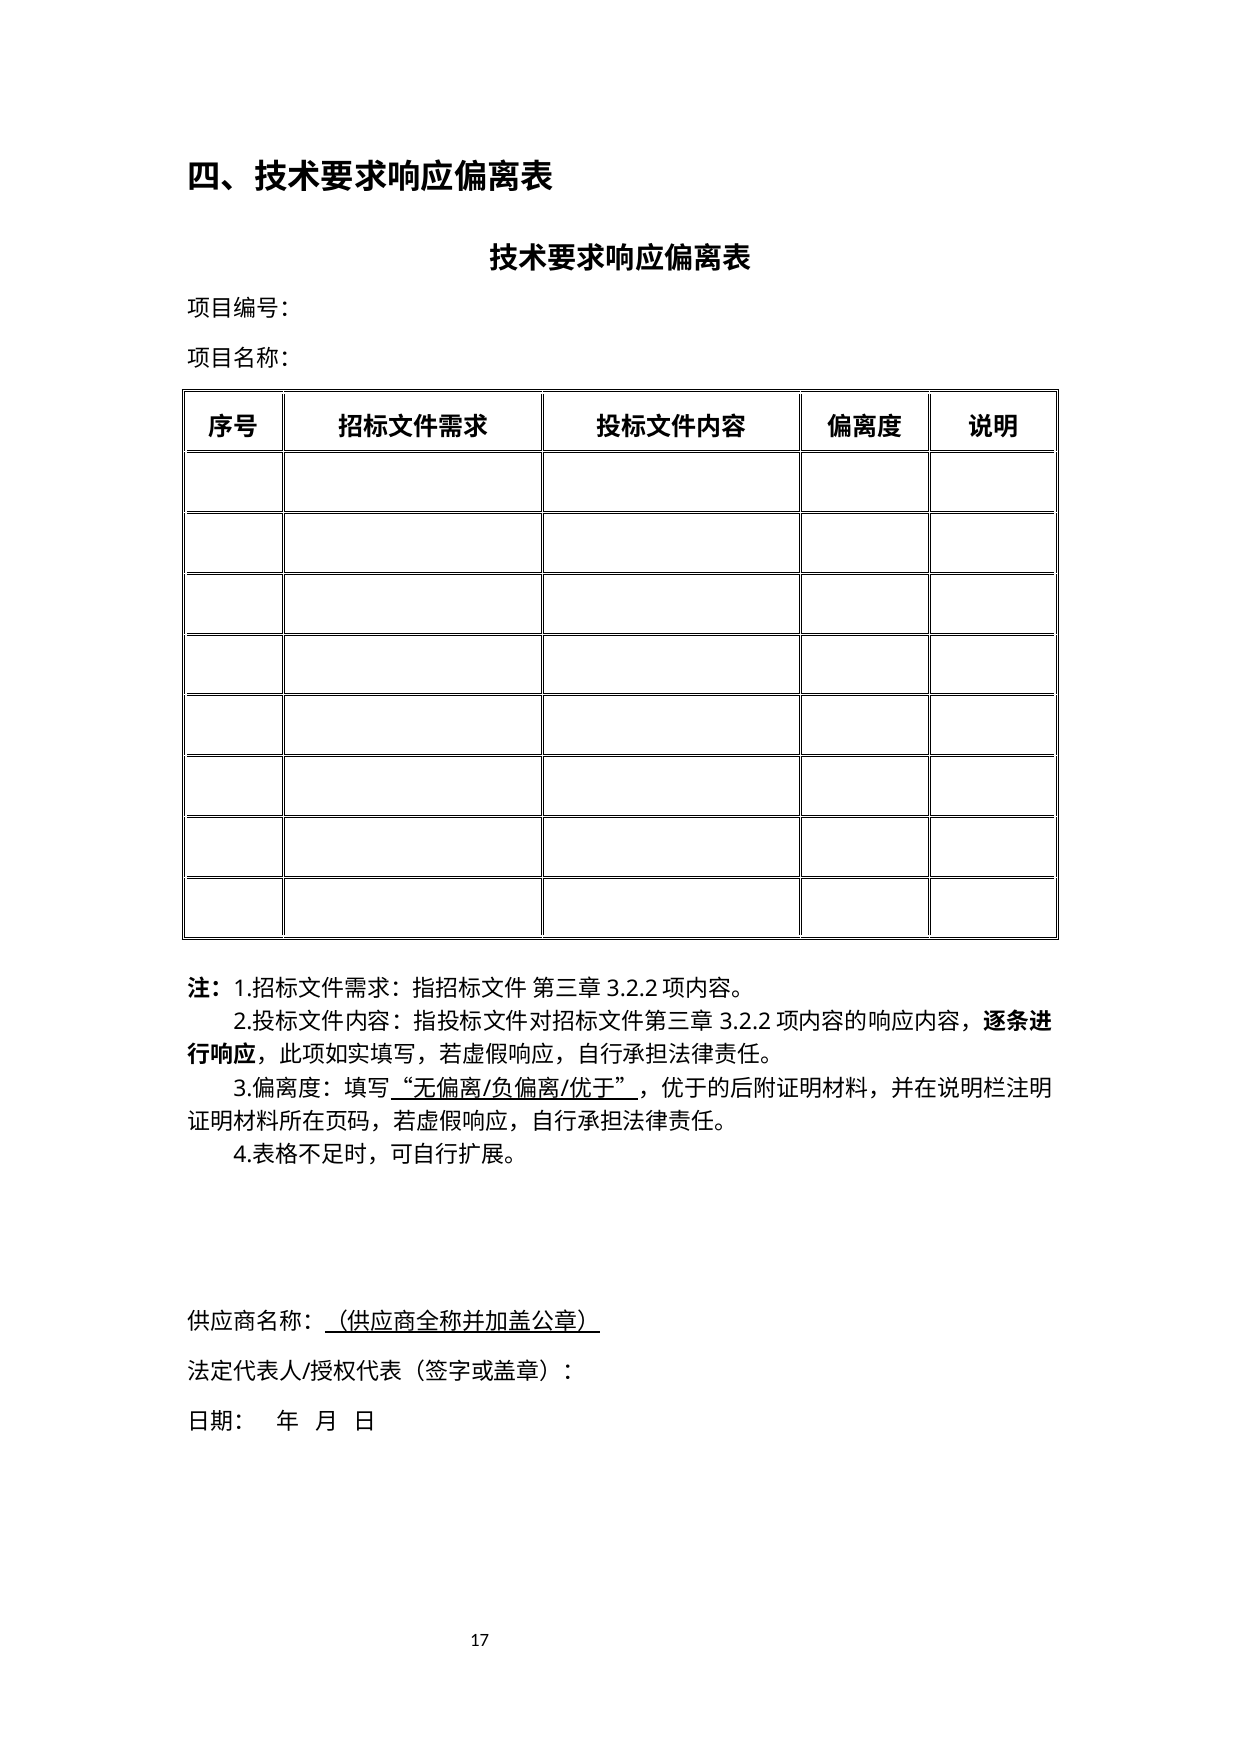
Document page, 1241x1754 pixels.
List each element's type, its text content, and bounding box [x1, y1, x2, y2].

table_cell [931, 511, 1056, 572]
text 技术要求响应偏离表 [187, 235, 1053, 277]
table_cell [285, 575, 541, 632]
table_cell [285, 514, 541, 572]
table_cell [802, 453, 928, 511]
text 项目编号： [187, 289, 1053, 323]
table_cell [185, 511, 282, 572]
table_cell [802, 636, 928, 693]
text 项目名称： [187, 339, 1053, 373]
table_cell [802, 757, 928, 815]
table_cell [185, 572, 282, 632]
table_cell [544, 757, 799, 815]
text 2.投标文件内容：指投标文件对招标文件第三章 3.2.2项内容的响应内容，逐条进行响应，此项如实填写，若虚假响应，自行承担法律责任。 [187, 1003, 1053, 1069]
table_cell [800, 879, 929, 937]
table_header 投标文件内容 [542, 392, 800, 450]
table_cell [285, 818, 541, 876]
table_cell [284, 879, 542, 937]
text 法定代表人/授权代表（签字或盖章）： [187, 1352, 1053, 1386]
table_cell [931, 572, 1056, 632]
table_header 招标文件需求 [284, 392, 542, 450]
table_cell [802, 696, 928, 754]
text 日期： 年 月 日 [187, 1402, 1053, 1436]
table_cell [183, 815, 284, 876]
table_cell [544, 575, 799, 632]
table_cell [929, 815, 1057, 876]
text 四、技术要求响应偏离表 [187, 150, 1053, 198]
text 4.表格不足时，可自行扩展。 [187, 1136, 1053, 1169]
text 3.偏离度：填写“无偏离/负偏离/优于”，优于的后附证明材料，并在说明栏注明证明材料所在页码，若虚假响应，自行承担法律责任。 [187, 1069, 1053, 1136]
table_header 偏离度 [800, 392, 929, 450]
table_cell [183, 754, 284, 815]
table_cell [542, 879, 800, 937]
table_cell [929, 754, 1057, 815]
table_cell [544, 696, 799, 754]
table_cell [802, 818, 928, 876]
table_cell [185, 876, 284, 937]
table_cell [802, 575, 928, 632]
table_cell [183, 450, 284, 511]
table_cell [544, 514, 799, 572]
table_cell [185, 633, 282, 693]
table_cell [802, 514, 928, 572]
table_cell [931, 633, 1056, 693]
table_cell [544, 636, 799, 693]
text 注：1.招标文件需求：指招标文件 第三章 3.2.2项内容。 [187, 969, 1053, 1003]
table_cell [929, 693, 1057, 754]
table_cell [544, 818, 799, 876]
table_cell [285, 636, 541, 693]
text 供应商名称：（供应商全称并加盖公章） [187, 1303, 1053, 1336]
table_cell [929, 450, 1057, 511]
table_cell [285, 696, 541, 754]
table_cell [285, 453, 541, 511]
table_cell [544, 453, 799, 511]
table_cell [929, 876, 1056, 937]
table_header 说明 [929, 392, 1056, 450]
table_cell [285, 757, 541, 815]
table_cell [183, 693, 284, 754]
table_header 序号 [183, 390, 284, 450]
